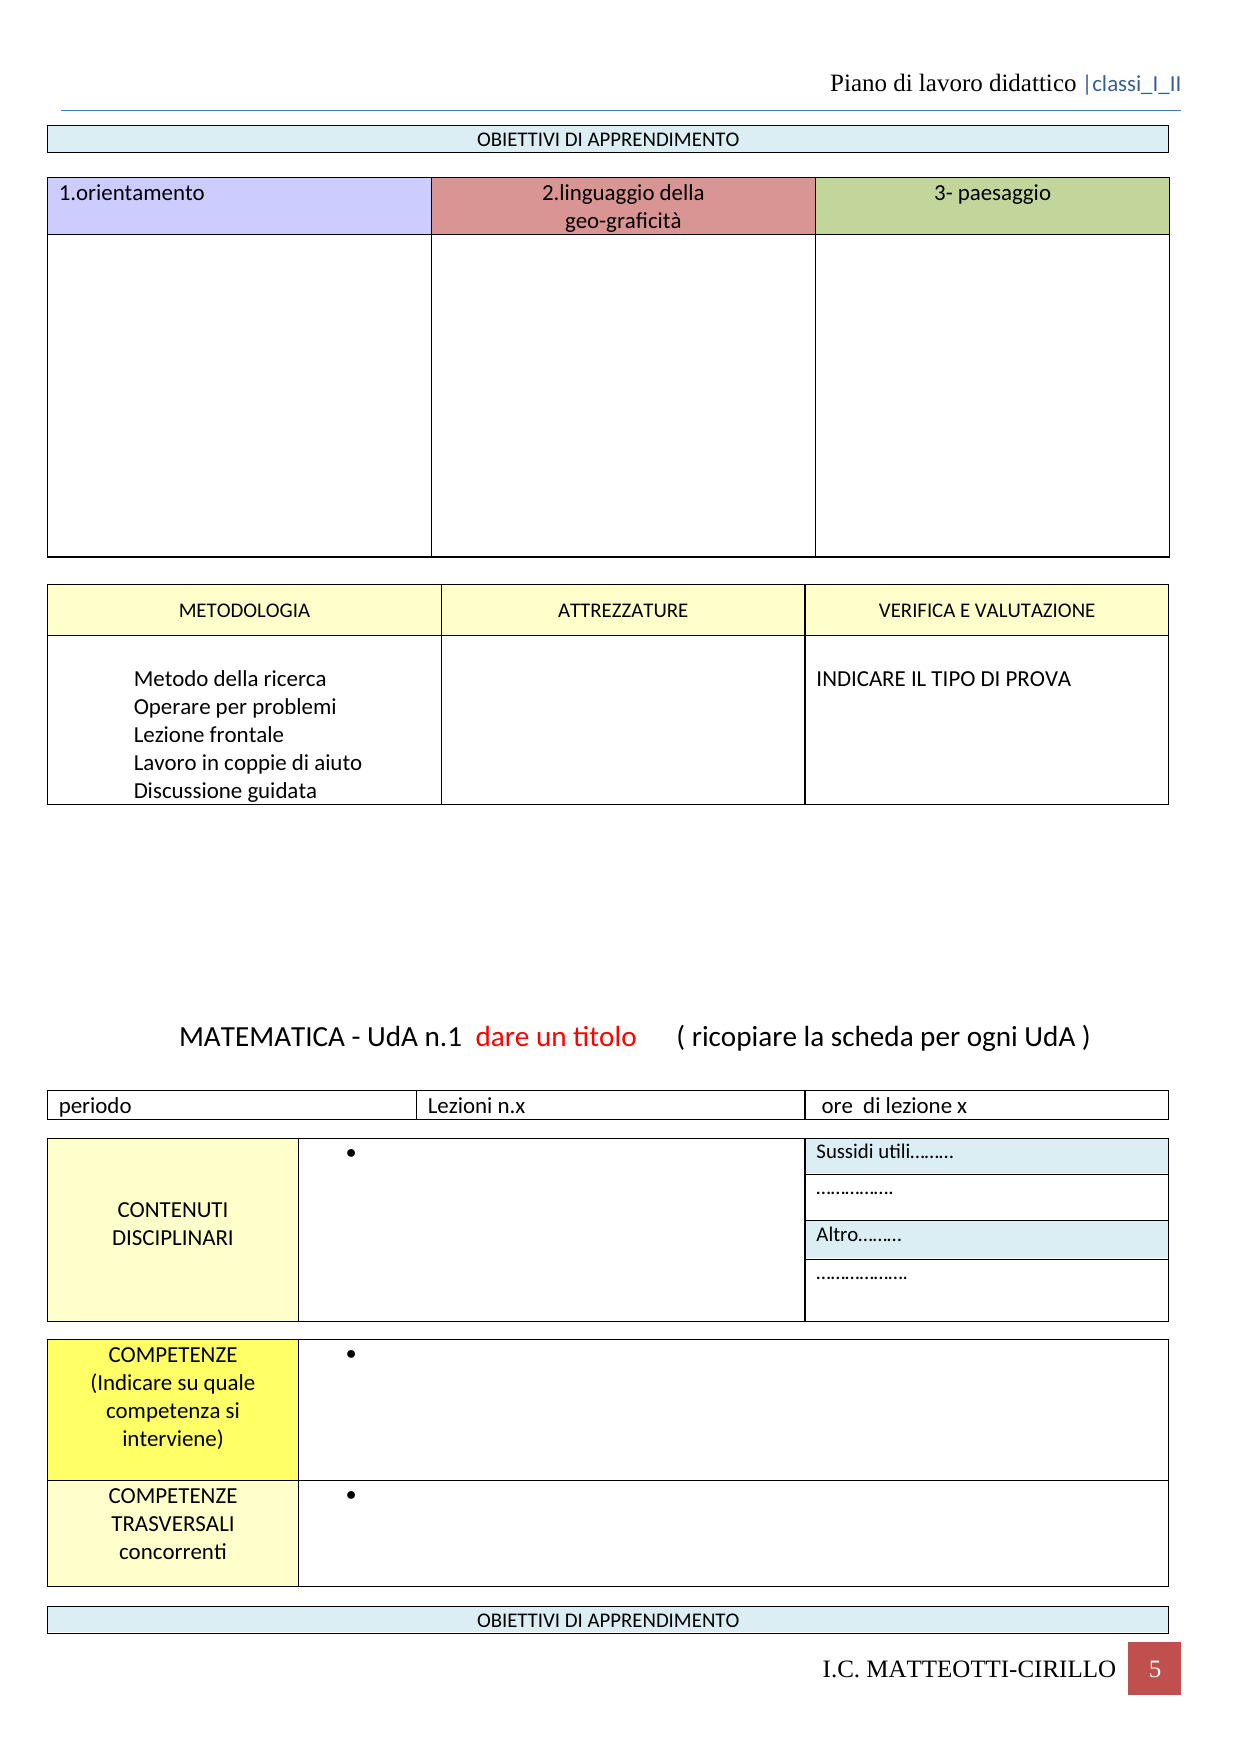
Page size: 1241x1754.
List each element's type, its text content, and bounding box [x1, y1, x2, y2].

table_cell [299, 1481, 1168, 1586]
table_header OBIETTIVI DI APPRENDIMENTO [48, 126, 1168, 152]
table_cell INDICARE IL TIPO DI PROVA [806, 636, 1168, 804]
table_header Lezioni n.x [417, 1091, 804, 1119]
table_cell COMPETENZE TRASVERSALI concorrenti [48, 1481, 298, 1586]
table_header 2.linguaggio della geo-graficità [432, 178, 815, 234]
text MATEMATICA - UdA n.1 dare un titolo ( ricopiare la scheda per ogni UdA ) [89, 1018, 1181, 1054]
table_cell [432, 235, 815, 556]
table_header METODOLOGIA [48, 585, 441, 635]
table_cell [816, 235, 1169, 556]
table_header VERIFICA E VALUTAZIONE [806, 585, 1168, 635]
table_header [299, 1139, 804, 1321]
table_header [299, 1340, 1168, 1480]
table_header 1.orientamento [48, 178, 431, 234]
table_header ore di lezione x [806, 1091, 1168, 1119]
table_header COMPETENZE (Indicare su quale competenza si interviene) [48, 1340, 298, 1480]
table_cell [442, 636, 804, 804]
table_header Sussidi utili……… [806, 1139, 1168, 1173]
table_cell Metodo della ricerca Operare per problemi Lezione frontale Lavoro in coppie di aiuto Discussione guidata [48, 636, 441, 804]
table_header CONTENUTI DISCIPLINARI [48, 1139, 298, 1321]
table_header OBIETTIVI DI APPRENDIMENTO [48, 1607, 1168, 1632]
table_cell Altro……… [806, 1221, 1168, 1258]
table_cell ………………. [806, 1260, 1168, 1321]
table_header 3- paesaggio [816, 178, 1169, 234]
table_cell [48, 235, 431, 556]
table_header ATTREZZATURE [442, 585, 804, 635]
table_header periodo [48, 1091, 416, 1119]
table_cell ……………. [806, 1175, 1168, 1220]
